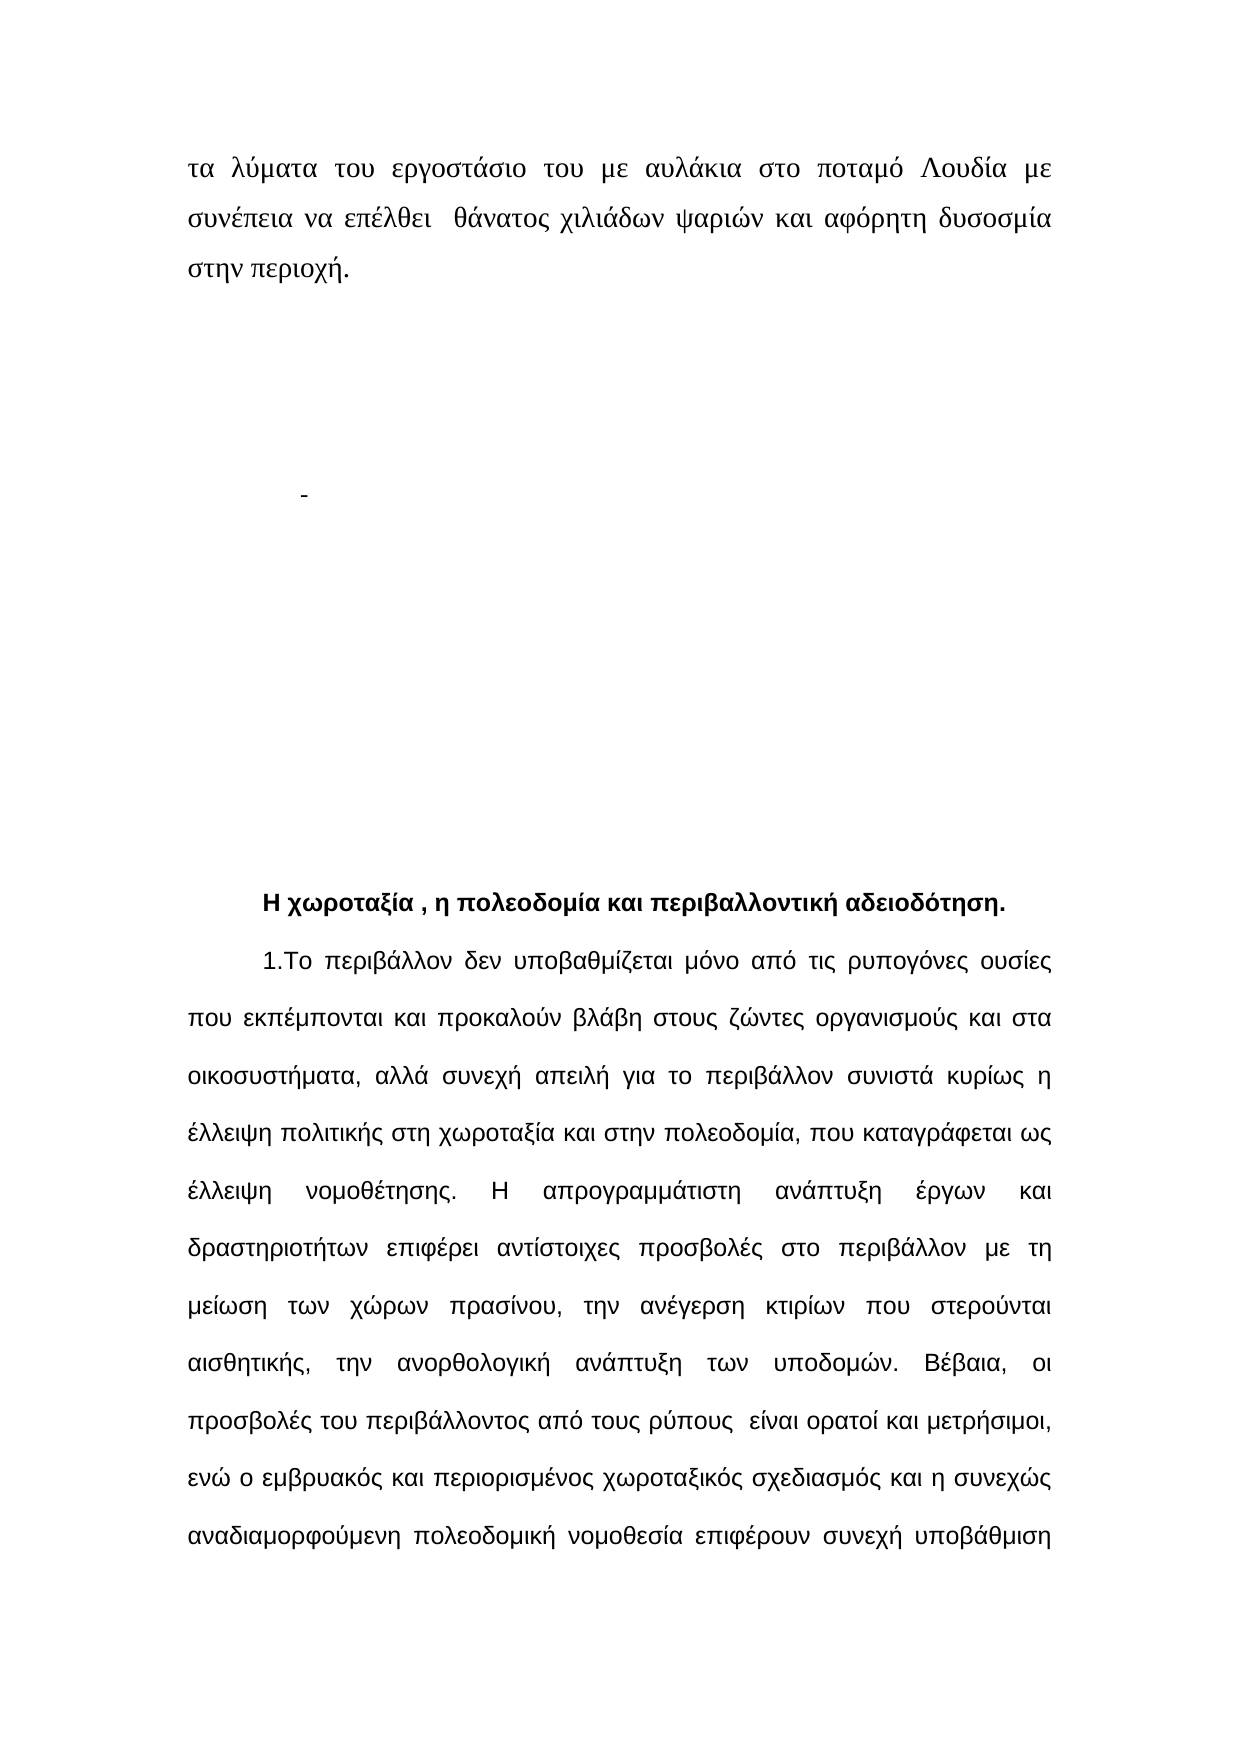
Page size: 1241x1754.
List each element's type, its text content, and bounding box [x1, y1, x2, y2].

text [187, 150, 1053, 284]
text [187, 946, 1053, 1550]
text Η χωροταξία , η πολεοδομία και περιβαλλοντική αδειοδότηση. [187, 888, 1053, 917]
